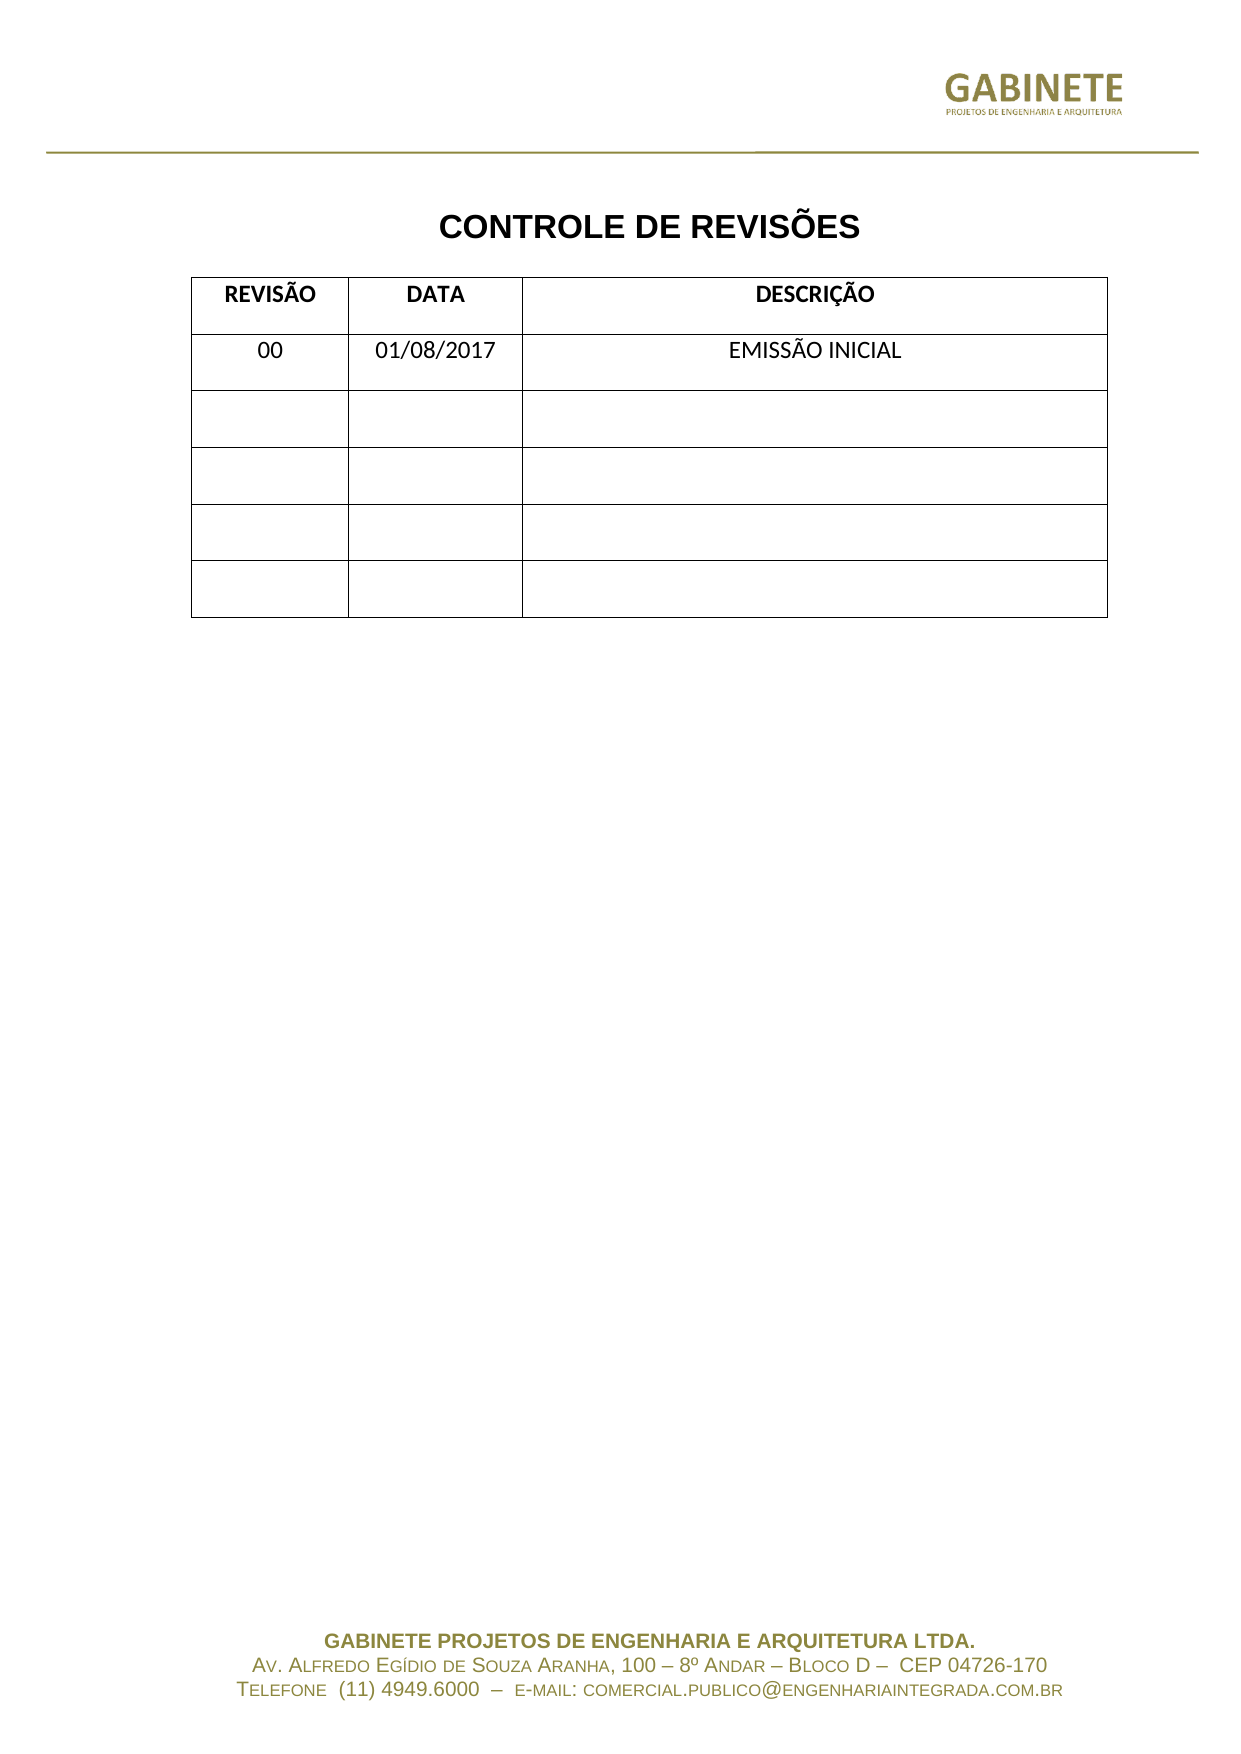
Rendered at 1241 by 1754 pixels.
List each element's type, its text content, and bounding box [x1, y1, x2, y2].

table_header REVISÃO [192, 278, 348, 333]
table_cell [523, 561, 1107, 617]
picture [945, 73, 1123, 116]
table_cell [192, 505, 348, 560]
table_header DATA [349, 278, 522, 333]
table_cell 01/08/2017 [349, 335, 522, 390]
table_cell [523, 448, 1107, 503]
table_cell [523, 391, 1107, 447]
table_cell EMISSÃO INICIAL [523, 335, 1107, 390]
table_cell [523, 505, 1107, 560]
table_cell [192, 448, 348, 503]
table_cell [192, 561, 348, 617]
table_cell [349, 448, 522, 503]
table_header DESCRIÇÃO [523, 278, 1107, 333]
table_cell [349, 505, 522, 560]
text CONTROLE DE REVISÕES [177, 207, 1122, 245]
table_cell [192, 391, 348, 447]
table_cell 00 [192, 335, 348, 390]
table_cell [349, 561, 522, 617]
table_cell [349, 391, 522, 447]
